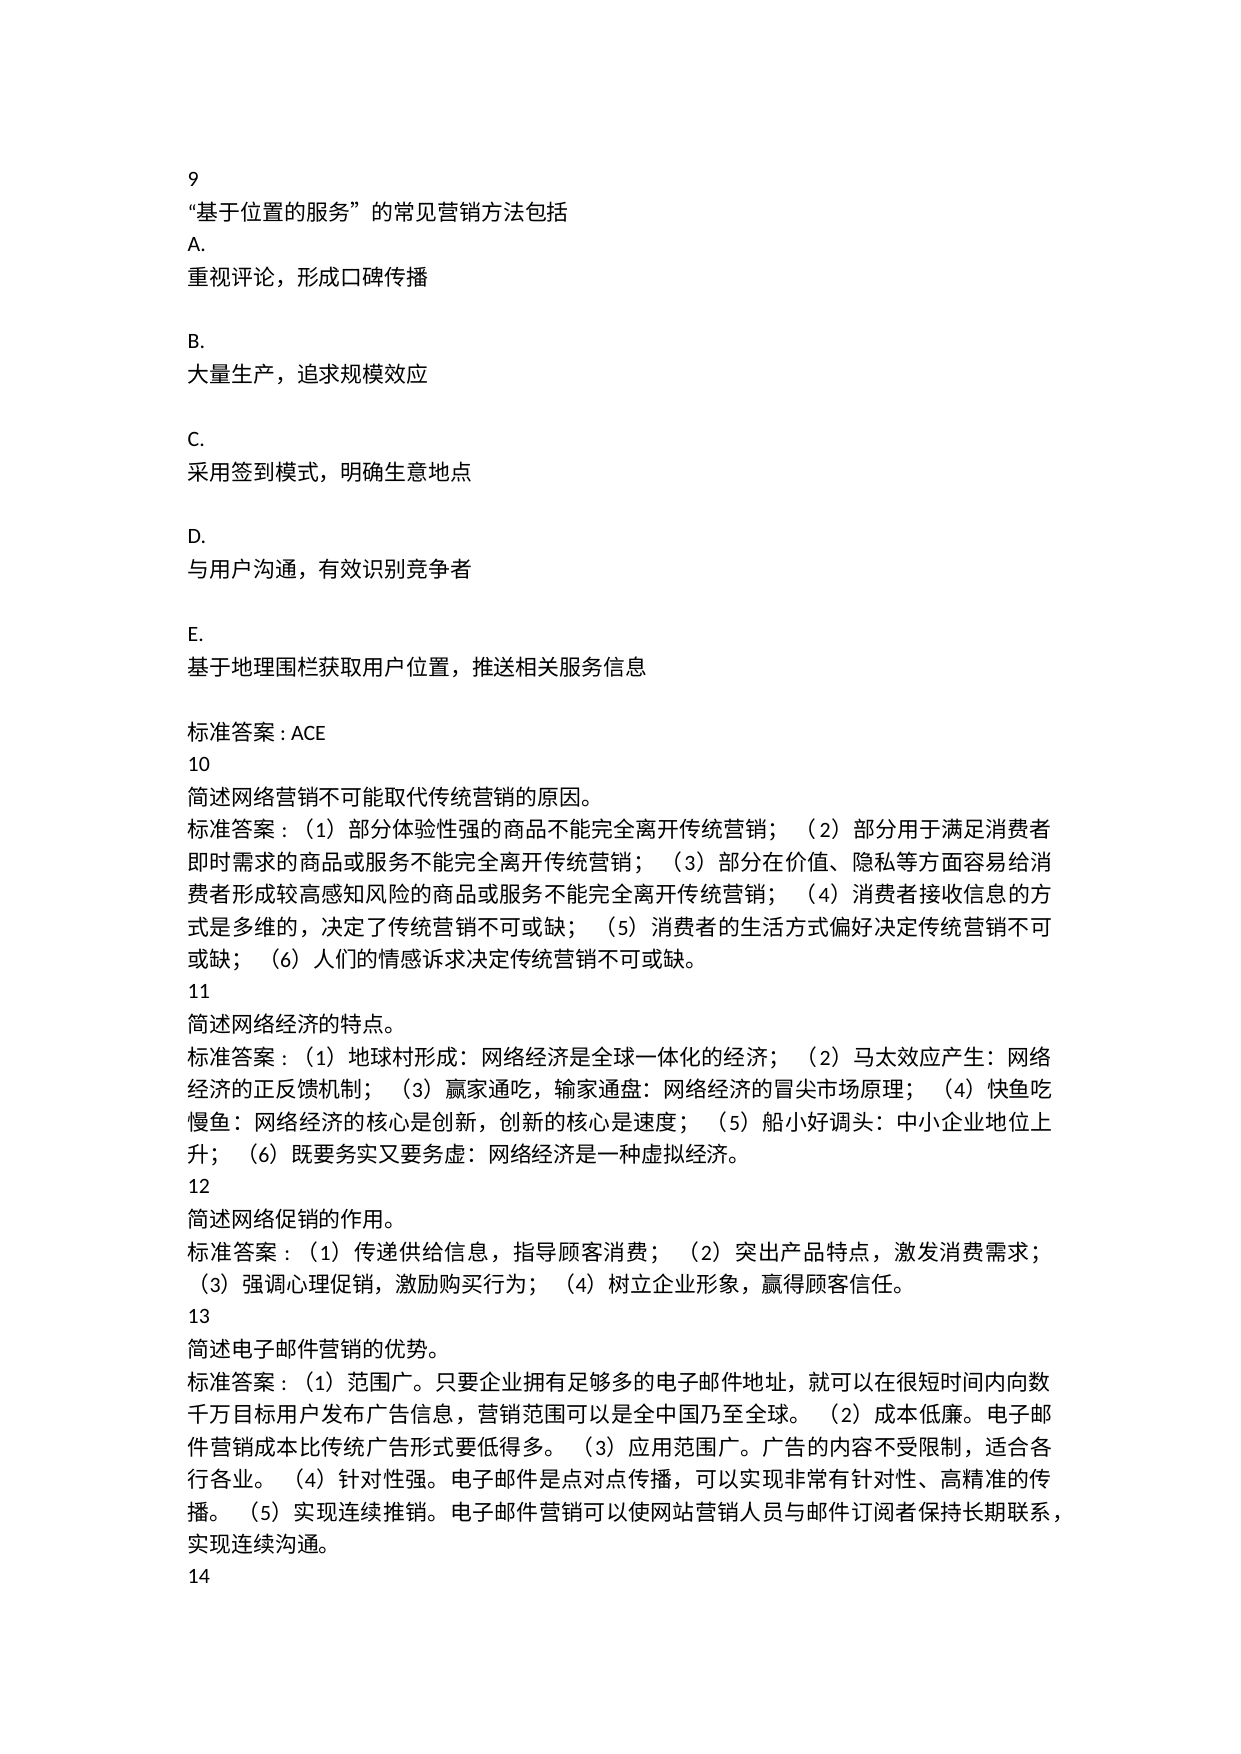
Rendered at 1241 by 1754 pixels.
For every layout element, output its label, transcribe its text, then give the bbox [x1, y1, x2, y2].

text E. [187, 617, 1053, 649]
text 14 [187, 1559, 1053, 1592]
text 大量生产，追求规模效应 [187, 357, 1053, 389]
text 简述网络营销不可能取代传统营销的原因。 [187, 779, 1053, 812]
text 标准答案 : （1）部分体验性强的商品不能完全离开传统营销； （2）部分用于满足消费者即时需求的商品或服务不能完全离开传统营销； （3）部分在价值、隐私等方面容易给消费者形成较高感知风险的商品或服务不能完全离开传统营销； （4）消费者接收信息的方式是多维的，决定了传统营销不可或缺； （5）消费者的生活方式偏好决定传统营销不可或缺； （6）人们的情感诉求决定传统营销不可或缺。 [187, 812, 1053, 974]
text A. [187, 227, 1053, 259]
text 标准答案 : （1）地球村形成：网络经济是全球一体化的经济； （2）马太效应产生：网络经济的正反馈机制； （3）赢家通吃，输家通盘：网络经济的冒尖市场原理； （4）快鱼吃慢鱼：网络经济的核心是创新，创新的核心是速度； （5）船小好调头：中小企业地位上升； （6）既要务实又要务虚：网络经济是一种虚拟经济。 [187, 1039, 1053, 1169]
text 与用户沟通，有效识别竞争者 [187, 552, 1053, 584]
text 简述电子邮件营销的优势。 [187, 1332, 1053, 1364]
text D. [187, 519, 1053, 552]
text 9 [187, 162, 1053, 194]
text 简述网络经济的特点。 [187, 1007, 1053, 1039]
text 12 [187, 1169, 1053, 1202]
text 采用签到模式，明确生意地点 [187, 454, 1053, 487]
text 简述网络促销的作用。 [187, 1202, 1053, 1234]
text 标准答案 : （1）范围广。只要企业拥有足够多的电子邮件地址，就可以在很短时间内向数千万目标用户发布广告信息，营销范围可以是全中国乃至全球。 （2）成本低廉。电子邮件营销成本比传统广告形式要低得多。 （3）应用范围广。广告的内容不受限制，适合各行各业。 （4）针对性强。电子邮件是点对点传播，可以实现非常有针对性、高精准的传播。 （5）实现连续推销。电子邮件营销可以使网站营销人员与邮件订阅者保持长期联系，实现连续沟通。 [187, 1364, 1053, 1559]
text 13 [187, 1299, 1053, 1332]
text 标准答案 : ACE [187, 714, 1053, 747]
text 11 [187, 974, 1053, 1007]
text B. [187, 324, 1053, 357]
text 10 [187, 747, 1053, 779]
text “基于位置的服务”的常见营销方法包括 [187, 194, 1053, 227]
text 标准答案 : （1）传递供给信息，指导顾客消费； （2）突出产品特点，激发消费需求； （3）强调心理促销，激励购买行为； （4）树立企业形象，赢得顾客信任。 [187, 1234, 1053, 1299]
text 重视评论，形成口碑传播 [187, 259, 1053, 292]
text C. [187, 422, 1053, 454]
text 基于地理围栏获取用户位置，推送相关服务信息 [187, 649, 1053, 682]
